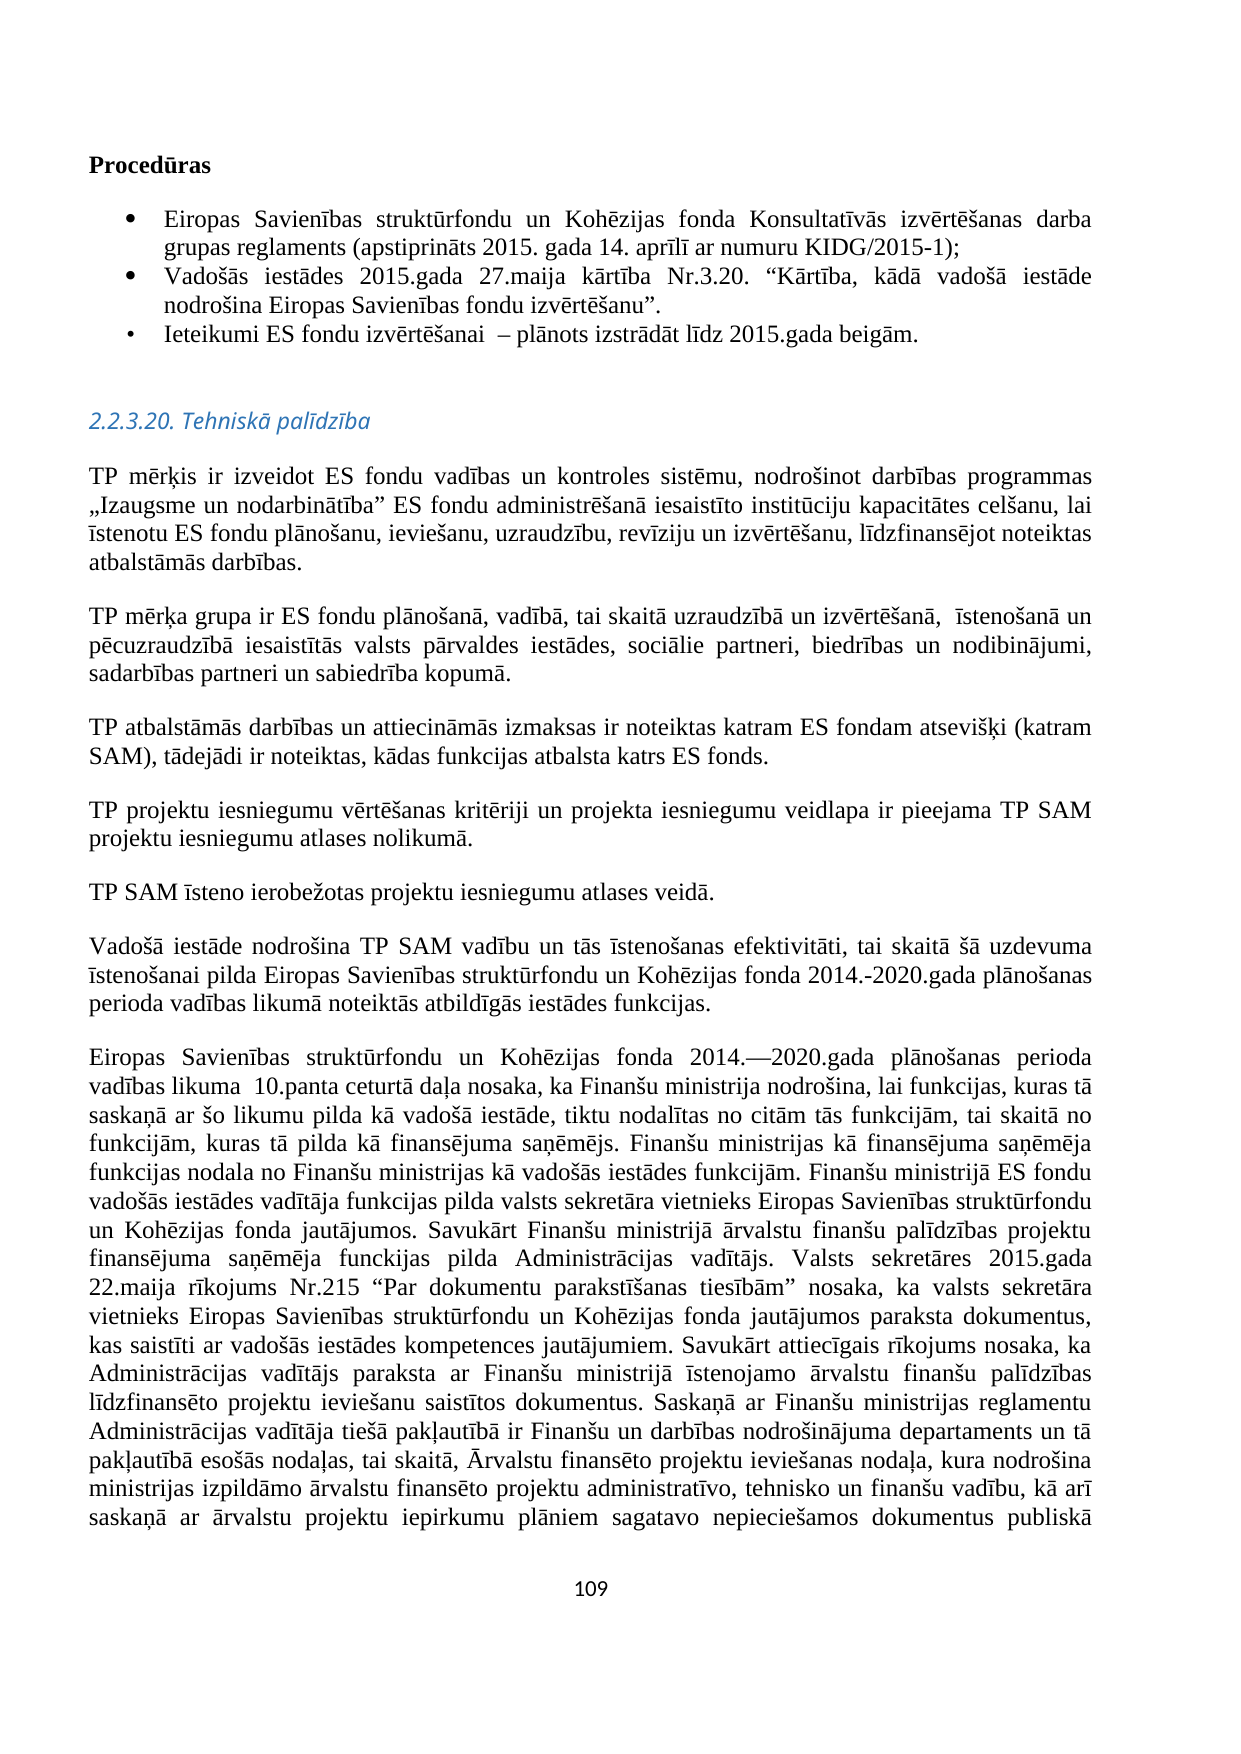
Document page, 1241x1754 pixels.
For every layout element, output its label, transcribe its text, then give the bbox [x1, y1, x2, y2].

list Ieteikumi ES fondu izvērtēšanai – plānots izstrādāt līdz 2015.gada beigām. [126, 319, 1093, 347]
text Vadošā iestāde nodrošina TP SAM vadību un tās īstenošanas efektivitāti, tai skaitā šā uzdevuma īstenošanai pilda Eiropas Savienības struktūrfondu un Kohēzijas fonda 2014.-2020.gada plānošanas perioda vadības likumā noteiktās atbildīgās iestādes funkcijas. [89, 931, 1093, 1017]
text Procedūras [89, 150, 1093, 179]
text TP SAM īsteno ierobežotas projektu iesniegumu atlases veidā. [89, 877, 1093, 906]
text TP projektu iesniegumu vērtēšanas kritēriji un projekta iesniegumu veidlapa ir pieejama TP SAM projektu iesniegumu atlases nolikumā. [89, 795, 1093, 852]
subtitle 2.2.3.20. Tehniskā palīdzība [89, 405, 1093, 436]
list Vadošās iestādes 2015.gada 27.maija kārtība Nr.3.20. “Kārtība, kādā vadošā iestāde nodrošina Eiropas Savienības fondu izvērtēšanu”. [126, 261, 1093, 319]
text TP mērķa grupa ir ES fondu plānošanā, vadībā, tai skaitā uzraudzībā un izvērtēšanā, īstenošanā un pēcuzraudzībā iesaistītās valsts pārvaldes iestādes, sociālie partneri, biedrības un nodibinājumi, sadarbības partneri un sabiedrība kopumā. [89, 601, 1093, 687]
text TP mērķis ir izveidot ES fondu vadības un kontroles sistēmu, nodrošinot darbības programmas „Izaugsme un nodarbinātība” ES fondu administrēšanā iesaistīto institūciju kapacitātes celšanu, lai īstenotu ES fondu plānošanu, ieviešanu, uzraudzību, revīziju un izvērtēšanu, līdzfinansējot noteiktas atbalstāmās darbības. [89, 461, 1093, 576]
text TP atbalstāmās darbības un attiecināmās izmaksas ir noteiktas katram ES fondam atsevišķi (katram SAM), tādejādi ir noteiktas, kādas funkcijas atbalsta katrs ES fonds. [89, 712, 1093, 770]
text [89, 1042, 1093, 1531]
list Eiropas Savienības struktūrfondu un Kohēzijas fonda Konsultatīvās izvērtēšanas darba grupas reglaments (apstiprināts 2015. gada 14. aprīlī ar numuru KIDG/2015-1); [126, 204, 1093, 261]
